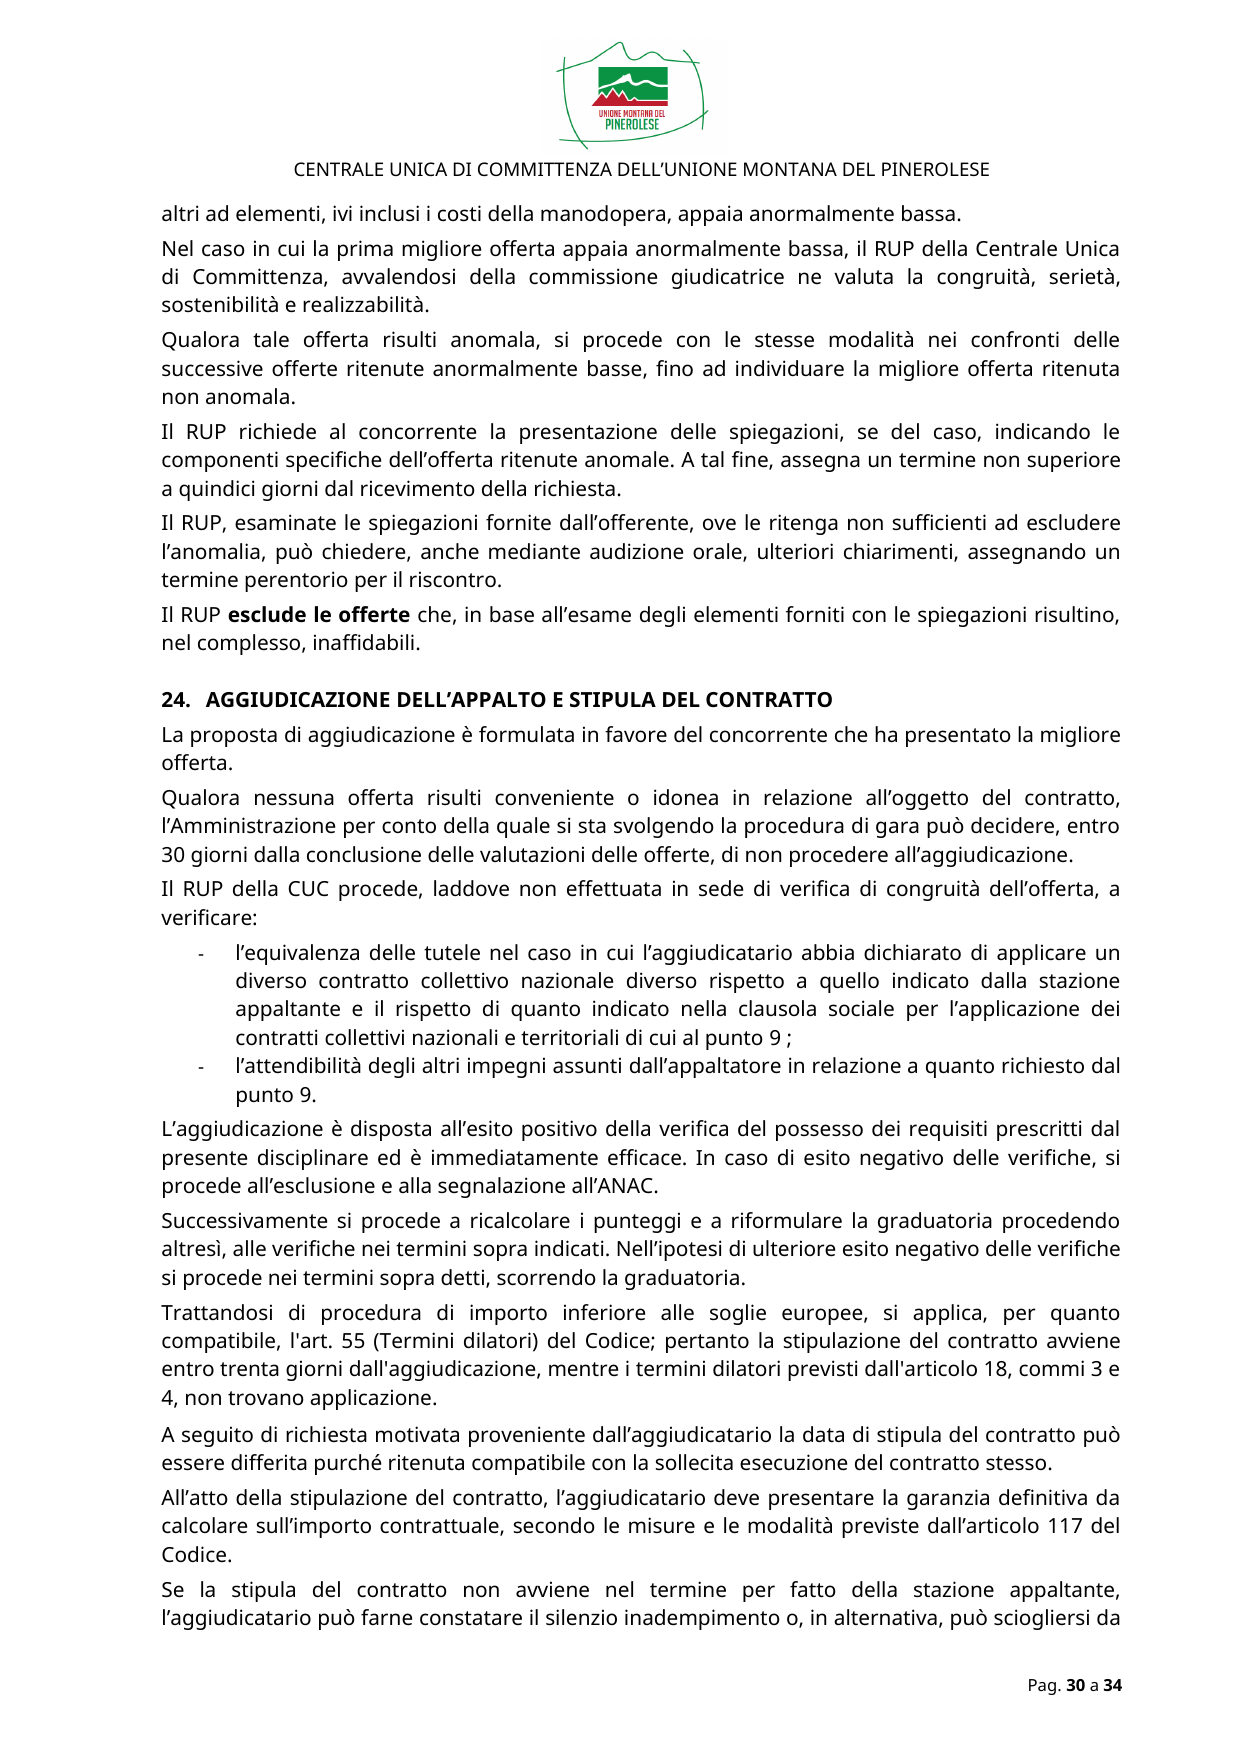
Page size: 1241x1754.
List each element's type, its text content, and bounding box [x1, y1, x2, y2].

text Il RUP esclude le offerte che, in base all’esame degli elementi forniti con le spiegazioni risultino, nel complesso, inaffidabili. [161, 600, 1122, 657]
list l’attendibilità degli altri impegni assunti dall’appaltatore in relazione a quanto richiesto dal punto 9. [198, 1051, 1122, 1108]
text Successivamente si procede a ricalcolare i punteggi e a riformulare la graduatoria procedendo altresì, alle verifiche nei termini sopra indicati. Nell’ipotesi di ulteriore esito negativo delle verifiche si procede nei termini sopra detti, scorrendo la graduatoria. [161, 1206, 1122, 1291]
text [161, 199, 1122, 227]
text A seguito di richiesta motivata proveniente dall’aggiudicatario la data di stipula del contratto può essere differita purché ritenuta compatibile con la sollecita esecuzione del contratto stesso. [161, 1420, 1122, 1477]
subtitle AGGIUDICAZIONE DELL’APPALTO E STIPULA DEL CONTRATTO [161, 685, 1122, 714]
text La proposta di aggiudicazione è formulata in favore del concorrente che ha presentato la migliore offerta. [161, 720, 1122, 777]
text Qualora tale offerta risulti anomala, si procede con le stesse modalità nei confronti delle successive offerte ritenute anormalmente basse, fino ad individuare la migliore offerta ritenuta non anomala. [161, 325, 1122, 411]
text Qualora nessuna offerta risulti conveniente o idonea in relazione all’oggetto del contratto, l’Amministrazione per conto della quale si sta svolgendo la procedura di gara può decidere, entro 30 giorni dalla conclusione delle valutazioni delle offerte, di non procedere all’aggiudicazione. [161, 783, 1122, 868]
text All’atto della stipulazione del contratto, l’aggiudicatario deve presentare la garanzia definitiva da calcolare sull’importo contrattuale, secondo le misure e le modalità previste dall’articolo 117 del Codice. [161, 1483, 1122, 1568]
text Trattandosi di procedura di importo inferiore alle soglie europee, si applica, per quanto compatibile, l'art. 55 (Termini dilatori) del Codice; pertanto la stipulazione del contratto avviene entro trenta giorni dall'aggiudicazione, mentre i termini dilatori previsti dall'articolo 18, commi 3 e 4, non trovano applicazione. [161, 1298, 1122, 1411]
text Nel caso in cui la prima migliore offerta appaia anormalmente bassa, il RUP della Centrale Unica di Committenza, avvalendosi della commissione giudicatrice ne valuta la congruità, serietà, sostenibilità e realizzabilità. [161, 234, 1122, 319]
list l’equivalenza delle tutele nel caso in cui l’aggiudicatario abbia dichiarato di applicare un diverso contratto collettivo nazionale diverso rispetto a quello indicato dalla stazione appaltante e il rispetto di quanto indicato nella clausola sociale per l’applicazione dei contratti collettivi nazionali e territoriali di cui al punto 9 ; [198, 938, 1122, 1051]
text Il RUP richiede al concorrente la presentazione delle spiegazioni, se del caso, indicando le componenti specifiche dell’offerta ritenute anomale. A tal fine, assegna un termine non superiore a quindici giorni dal ricevimento della richiesta. [161, 417, 1122, 502]
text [161, 1575, 1122, 1632]
text Il RUP, esaminate le spiegazioni fornite dall’offerente, ove le ritenga non sufficienti ad escludere l’anomalia, può chiedere, anche mediante audizione orale, ulteriori chiarimenti, assegnando un termine perentorio per il riscontro. [161, 508, 1122, 594]
text L’aggiudicazione è disposta all’esito positivo della verifica del possesso dei requisiti prescritti dal presente disciplinare ed è immediatamente efficace. In caso di esito negativo delle verifiche, si procede all’esclusione e alla segnalazione all’ANAC. [161, 1114, 1122, 1200]
text Il RUP della CUC procede, laddove non effettuata in sede di verifica di congruità dell’offerta, a verificare: [161, 874, 1122, 931]
